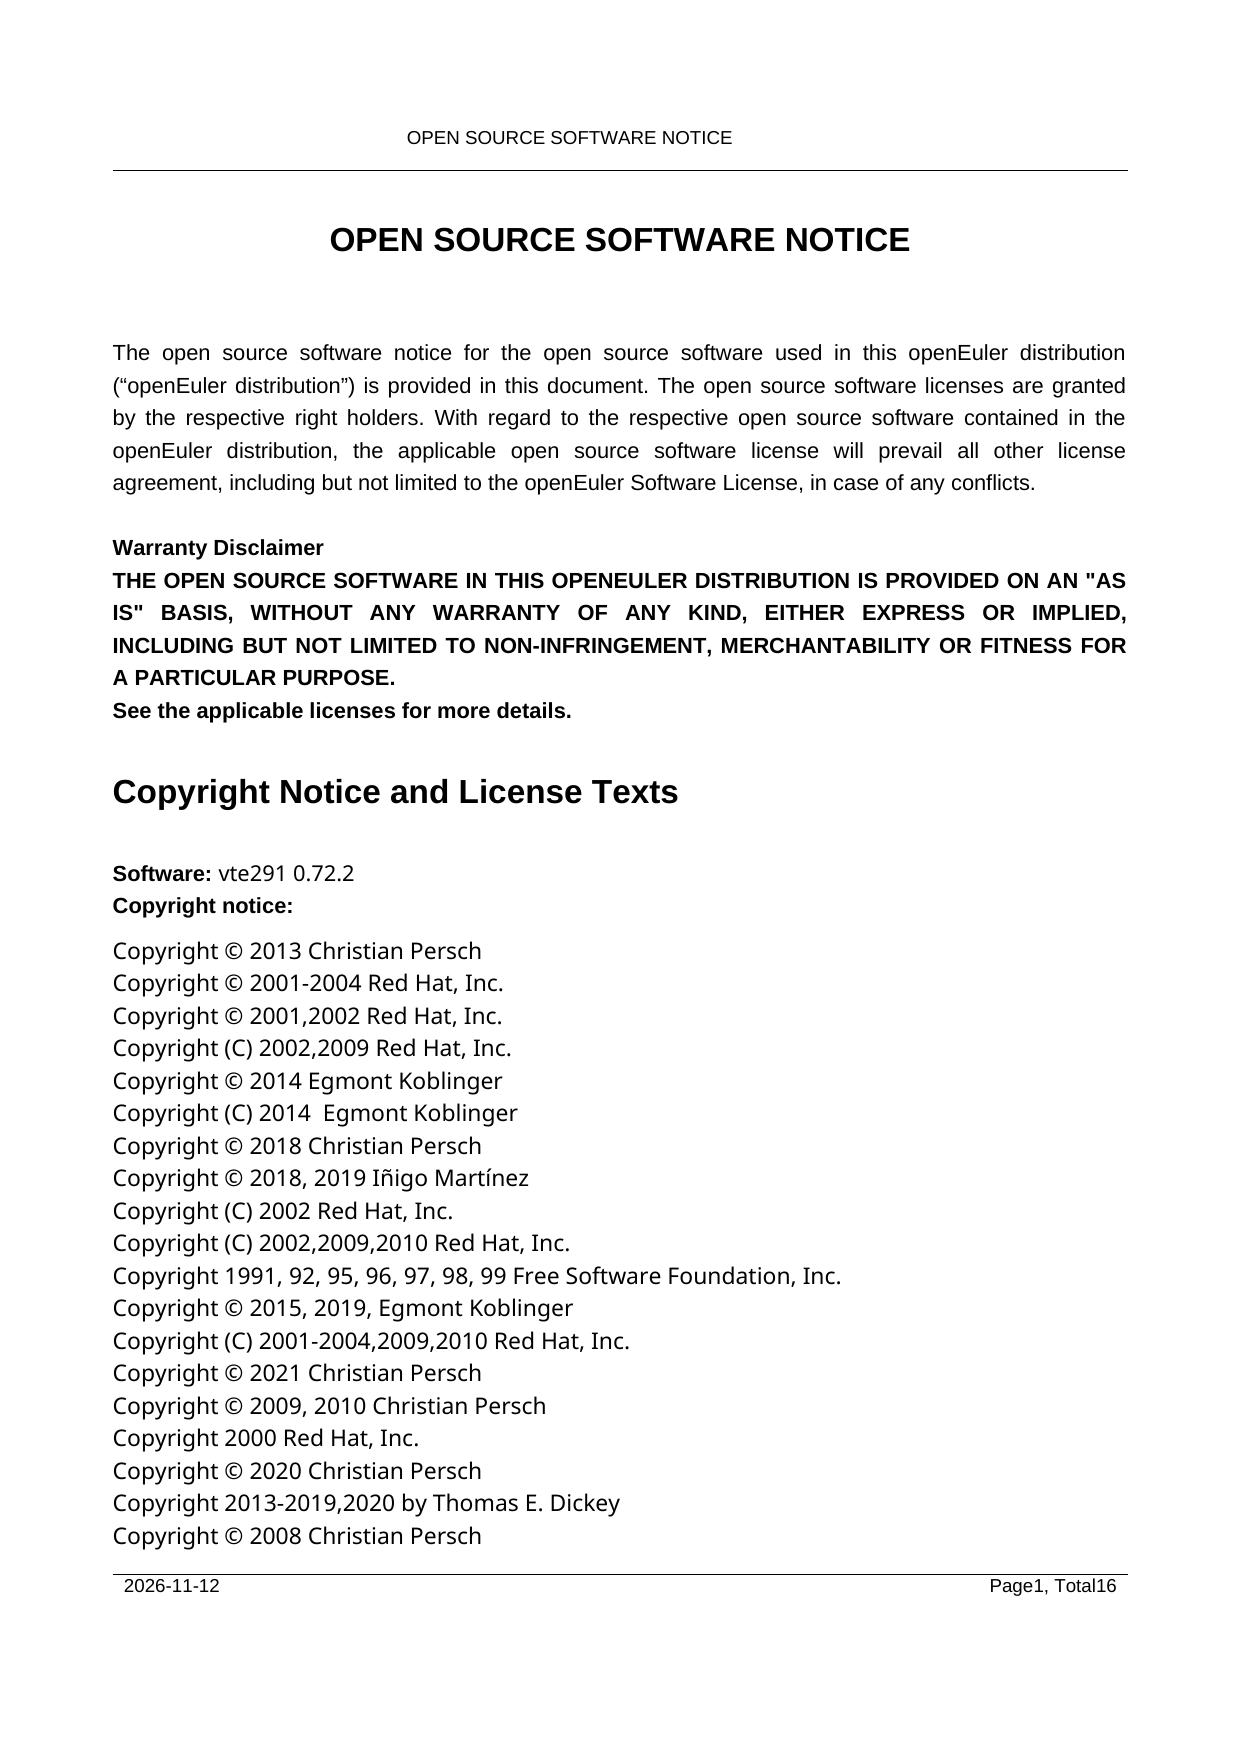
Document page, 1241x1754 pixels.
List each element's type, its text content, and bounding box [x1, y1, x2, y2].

text Copyright Notice and License Texts [112, 759, 1128, 824]
text OPEN SOURCE SOFTWARE NOTICE [112, 206, 1128, 271]
text The open source software notice for the open source software used in this openEuler distribution (“openEuler distribution”) is provided in this document. The open source software licenses are granted by the respective right holders. With regard to the respective open source software contained in the openEuler distribution, the applicable open source software license will prevail all other license agreement, including but not limited to the openEuler Software License, in case of any conflicts. [112, 336, 1128, 499]
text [112, 934, 1128, 1551]
title Software: vte291 0.72.2 [112, 856, 1128, 889]
text Warranty Disclaimer [112, 531, 1128, 564]
text THE OPEN SOURCE SOFTWARE IN THIS OPENEULER DISTRIBUTION IS PROVIDED ON AN "AS IS" BASIS, WITHOUT ANY WARRANTY OF ANY KIND, EITHER EXPRESS OR IMPLIED, INCLUDING BUT NOT LIMITED TO NON-INFRINGEMENT, MERCHANTABILITY OR FITNESS FOR A PARTICULAR PURPOSE. See the applicable licenses for more details. [112, 564, 1128, 726]
text Copyright notice: [112, 889, 1128, 921]
